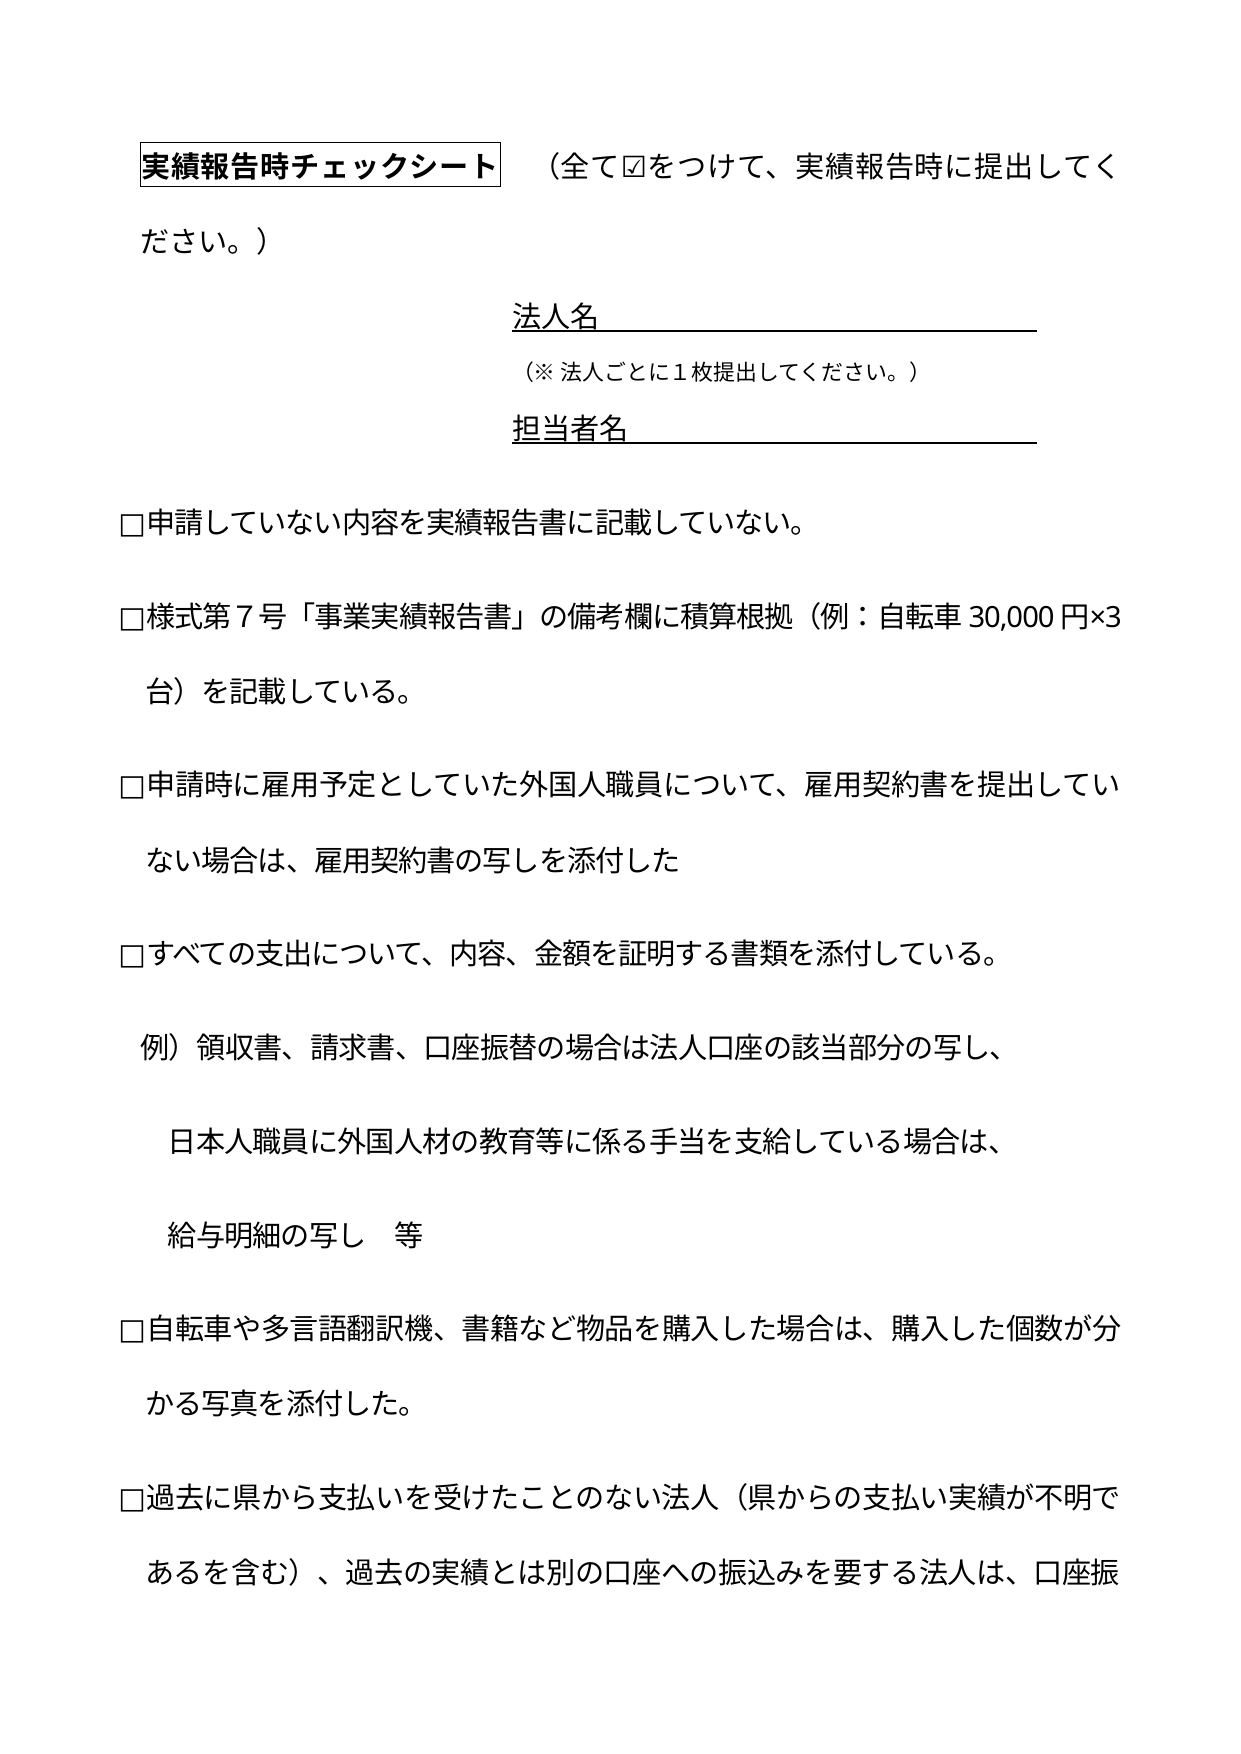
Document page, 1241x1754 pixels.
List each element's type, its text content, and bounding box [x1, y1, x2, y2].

text （※ 法人ごとに１枚提出してください。） [512, 352, 1100, 389]
text 例）領収書、請求書、口座振替の場合は法人口座の該当部分の写し、 [140, 1008, 1122, 1083]
text □申請時に雇用予定としていた外国人職員について、雇用契約書を提出していない場合は、雇用契約書の写しを添付した [118, 746, 1122, 896]
text 担当者名 [512, 389, 1100, 464]
text □自転車や多言語翻訳機、書籍など物品を購入した場合は、購入した個数が分かる写真を添付した。 [118, 1289, 1122, 1439]
text 給与明細の写し 等 [140, 1196, 1122, 1271]
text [118, 1458, 1122, 1608]
text 日本人職員に外国人材の教育等に係る手当を支給している場合は、 [140, 1102, 1122, 1177]
text □様式第７号「事業実績報告書」の備考欄に積算根拠（例：自転車30,000円×3台）を記載している。 [118, 577, 1122, 727]
text 法人名 [512, 277, 1100, 352]
text □申請していない内容を実績報告書に記載していない。 [118, 483, 1122, 558]
text □すべての支出について、内容、金額を証明する書類を添付している。 [118, 914, 1122, 989]
text 実績報告時チェックシート （全て☑をつけて、実績報告時に提出してください。） [140, 127, 1122, 277]
